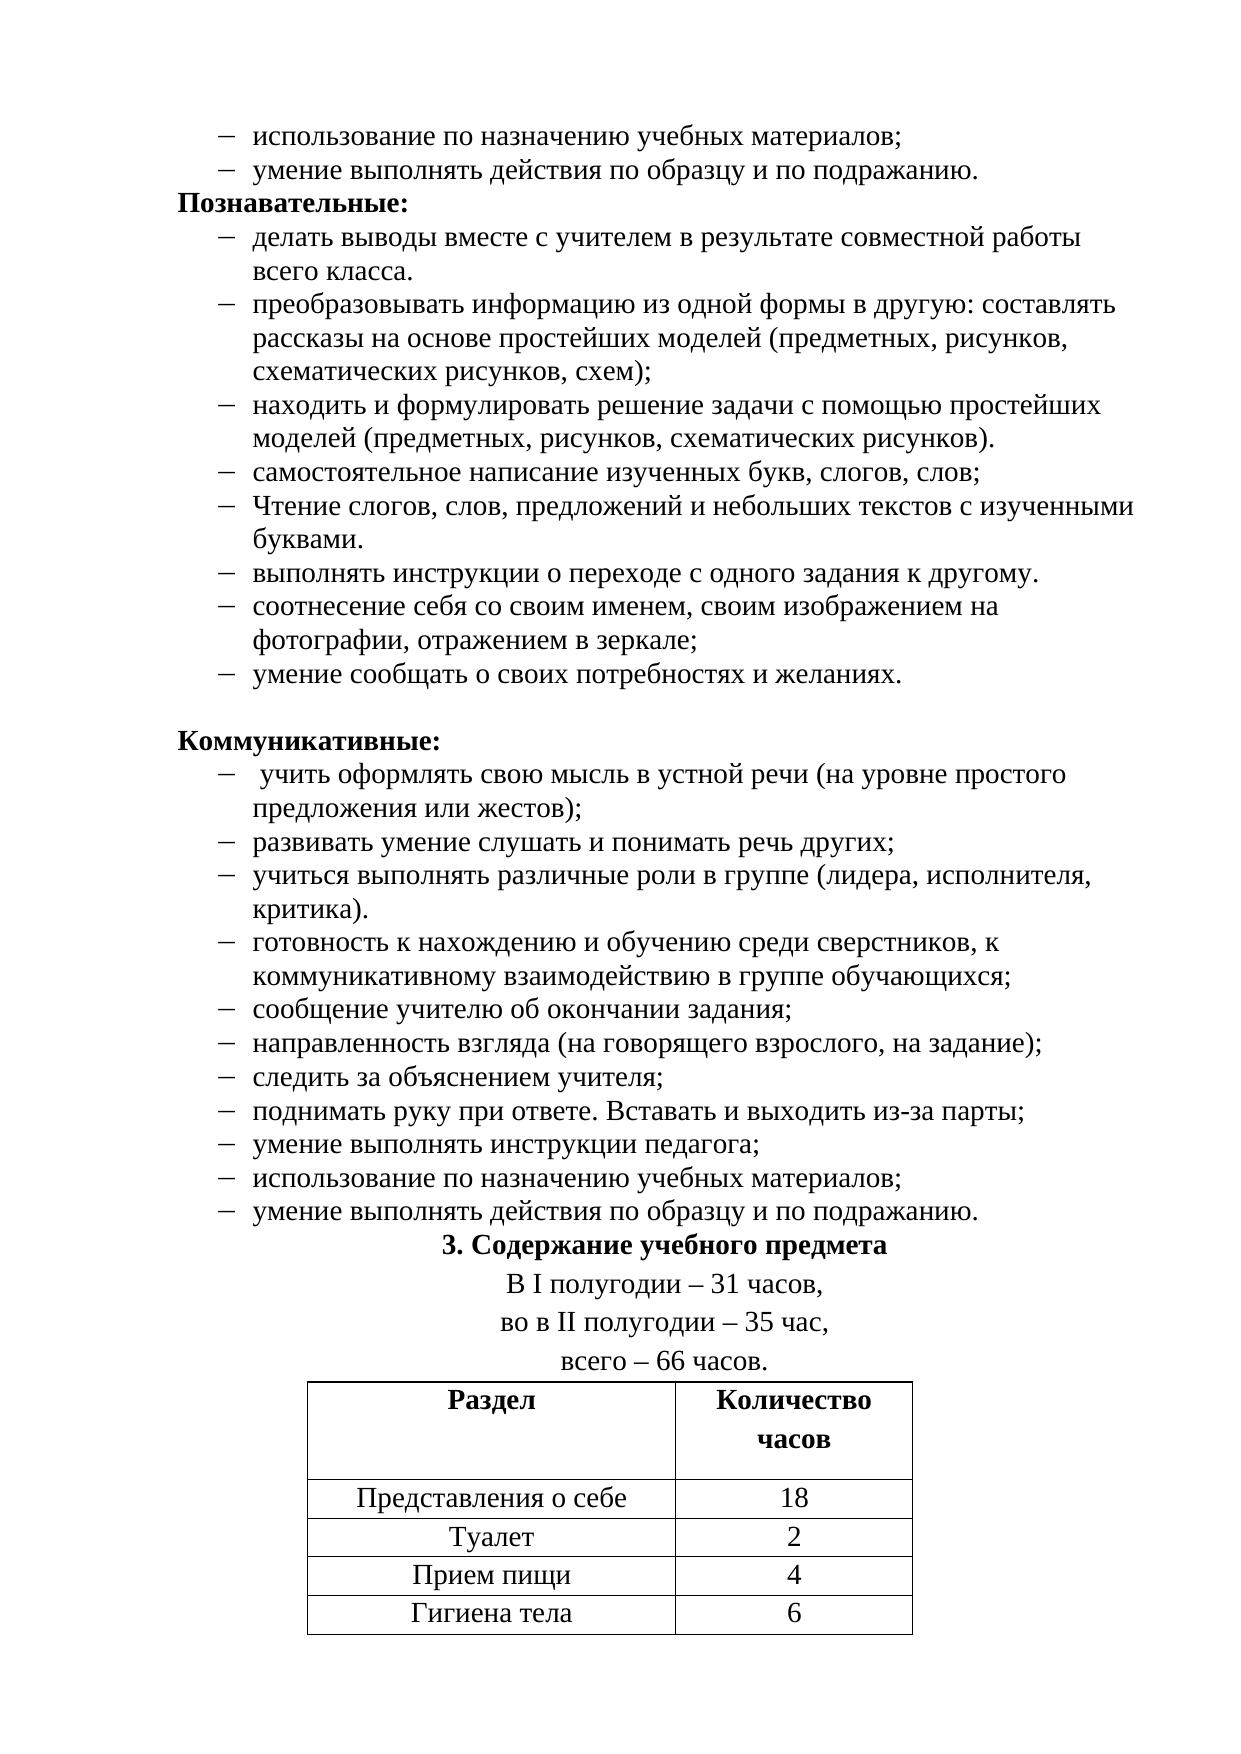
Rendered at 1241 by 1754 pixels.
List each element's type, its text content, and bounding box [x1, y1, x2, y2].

list умение сообщать о своих потребностях и желаниях. [215, 656, 1152, 689]
list следить за объяснением учителя; [215, 1059, 1152, 1093]
table_cell Прием пищи [308, 1557, 675, 1594]
list использование по назначению учебных материалов; [215, 1160, 1152, 1193]
table_cell Гигиена тела [308, 1596, 675, 1634]
list готовность к нахождению и обучению среди сверстников, к коммуникативному взаимодействию в группе обучающихся; [215, 924, 1152, 992]
list учиться выполнять различные роли в группе (лидера, исполнителя, критика). [215, 857, 1152, 924]
list выполнять инструкции о переходе с одного задания к другому. [215, 555, 1152, 588]
list делать выводы вместе с учителем в результате совместной работы всего класса. [215, 219, 1152, 286]
list самостоятельное написание изученных букв, слогов, слов; [215, 454, 1152, 488]
table_cell Туалет [308, 1519, 675, 1556]
list умение выполнять действия по образцу и по подражанию. [215, 152, 1152, 185]
list умение выполнять инструкции педагога; [215, 1126, 1152, 1160]
list преобразовывать информацию из одной формы в другую: составлять рассказы на основе простейших моделей (предметных, рисунков, схематических рисунков, схем); [215, 286, 1152, 387]
list сообщение учителю об окончании задания; [215, 992, 1152, 1025]
list соотнесение себя со своим именем, своим изображением на фотографии, отражением в зеркале; [215, 588, 1152, 656]
list учить оформлять свою мысль в устной речи (на уровне простого предложения или жестов); [215, 756, 1152, 824]
table_header Количество часов [676, 1383, 912, 1479]
text всего – 66 часов. [177, 1343, 1152, 1376]
text Познавательные: [177, 185, 1152, 219]
table_cell 4 [676, 1557, 912, 1594]
list развивать умение слушать и понимать речь других; [215, 824, 1152, 857]
text 3. Содержание учебного предмета [177, 1227, 1152, 1261]
list поднимать руку при ответе. Вставать и выходить из-за парты; [215, 1093, 1152, 1126]
text Коммуникативные: [177, 723, 1152, 756]
text во в II полугодии – 35 час, [177, 1304, 1152, 1338]
list направленность взгляда (на говорящего взрослого, на задание); [215, 1025, 1152, 1059]
table_cell 2 [676, 1519, 912, 1556]
text В I полугодии – 31 часов, [177, 1266, 1152, 1299]
table_cell 18 [676, 1480, 912, 1518]
table_cell 6 [676, 1596, 912, 1634]
table_header Раздел [308, 1383, 675, 1479]
table_cell Представления о себе [308, 1480, 675, 1518]
list находить и формулировать решение задачи с помощью простейших моделей (предметных, рисунков, схематических рисунков). [215, 387, 1152, 454]
list Чтение слогов, слов, предложений и небольших текстов с изученными буквами. [215, 488, 1152, 555]
list умение выполнять действия по образцу и по подражанию. [215, 1193, 1152, 1227]
list использование по назначению учебных материалов; [215, 118, 1152, 152]
